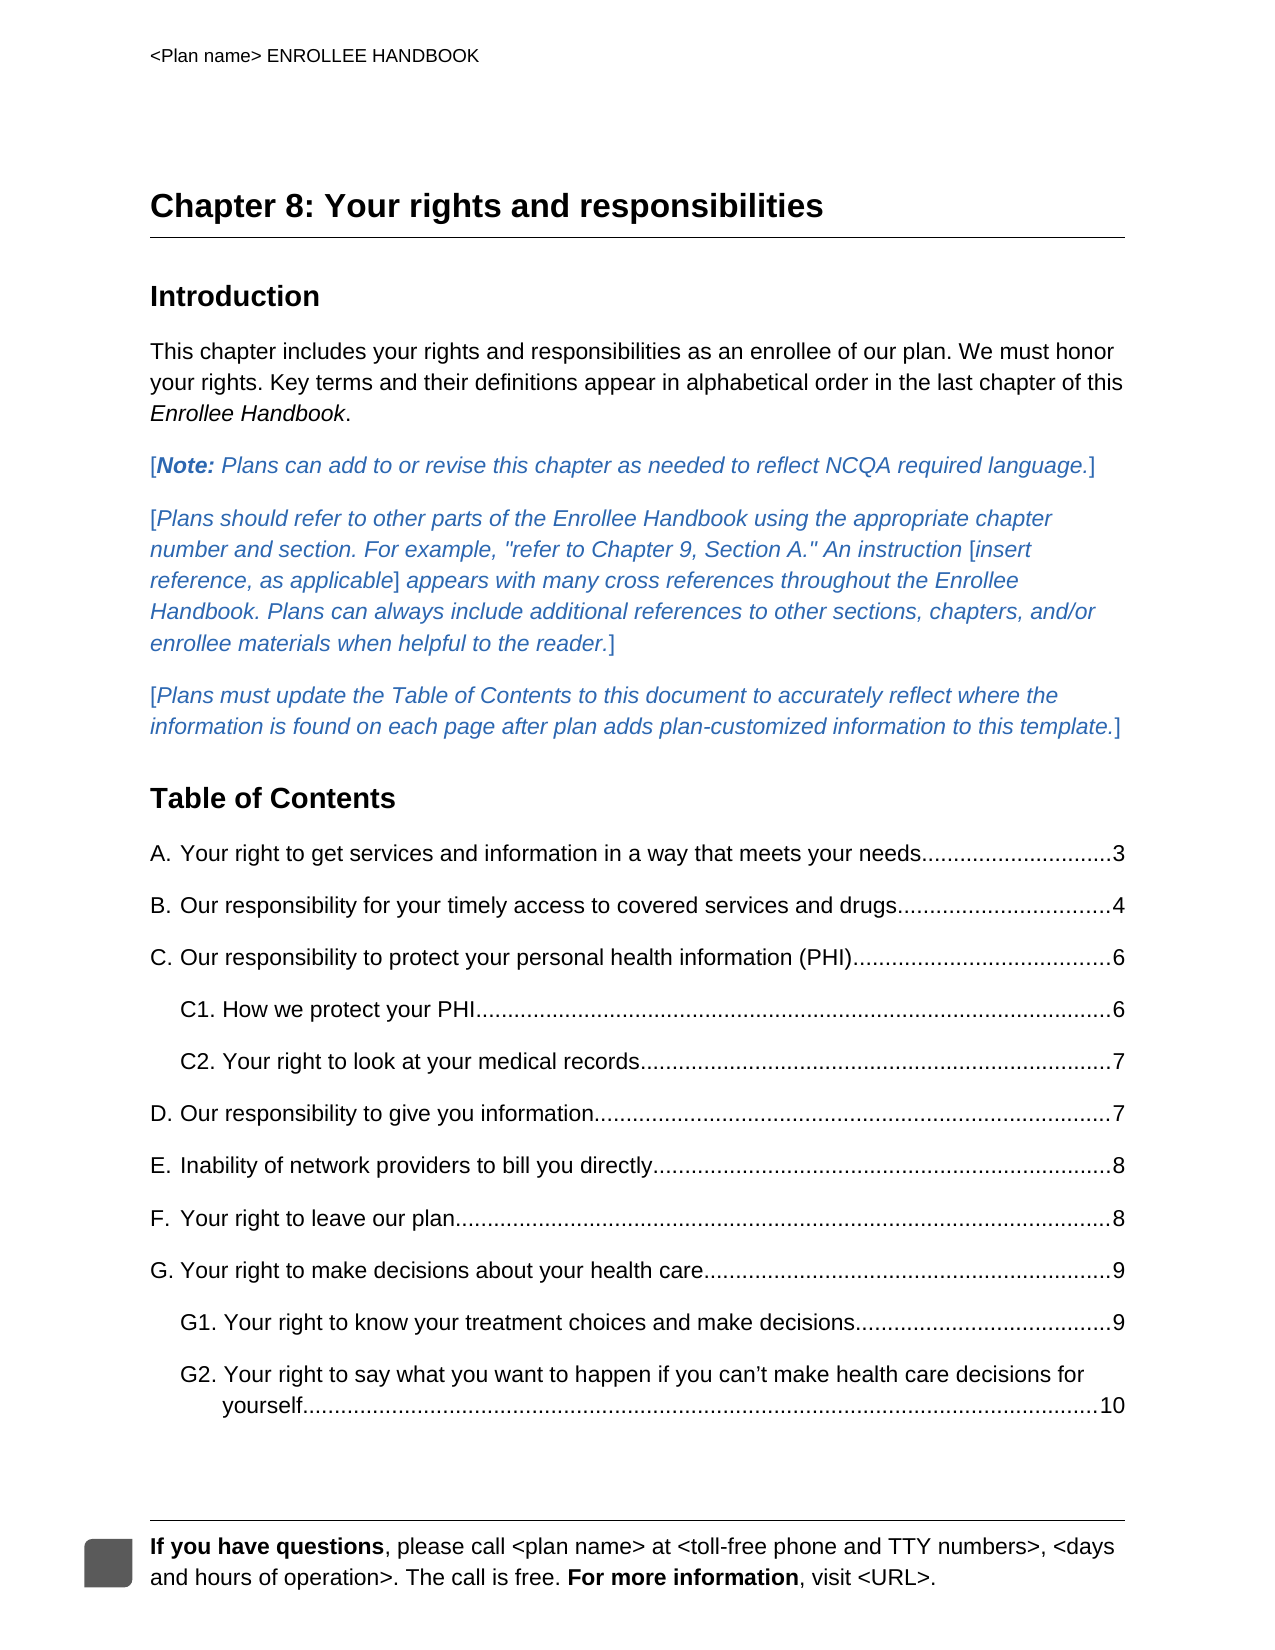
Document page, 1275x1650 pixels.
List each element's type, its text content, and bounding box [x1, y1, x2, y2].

text [Note: Plans can add to or revise this chapter as needed to reflect NCQA required language.] [150, 449, 1125, 480]
text [Plans must update the Table of Contents to this document to accurately reflect where the information is found on each page after plan adds plan-customized information to this template.] [150, 678, 1125, 741]
text Introduction [150, 276, 1125, 313]
text This chapter includes your rights and responsibilities as an enrollee of our plan. We must honor your rights. Key terms and their definitions appear in alphabetical order in the last chapter of this Enrollee Handbook. [150, 334, 1125, 428]
text [Plans should refer to other parts of the Enrollee Handbook using the appropriate chapter number and section. For example, "refer to Chapter 9, Section A." An instruction [insert reference, as applicable] appears with many cross references throughout the Enrollee Handbook. Plans can always include additional references to other sections, chapters, and/or enrollee materials when helpful to the reader.] [150, 501, 1125, 657]
text Chapter 8: Your rights and responsibilities [150, 187, 1125, 237]
